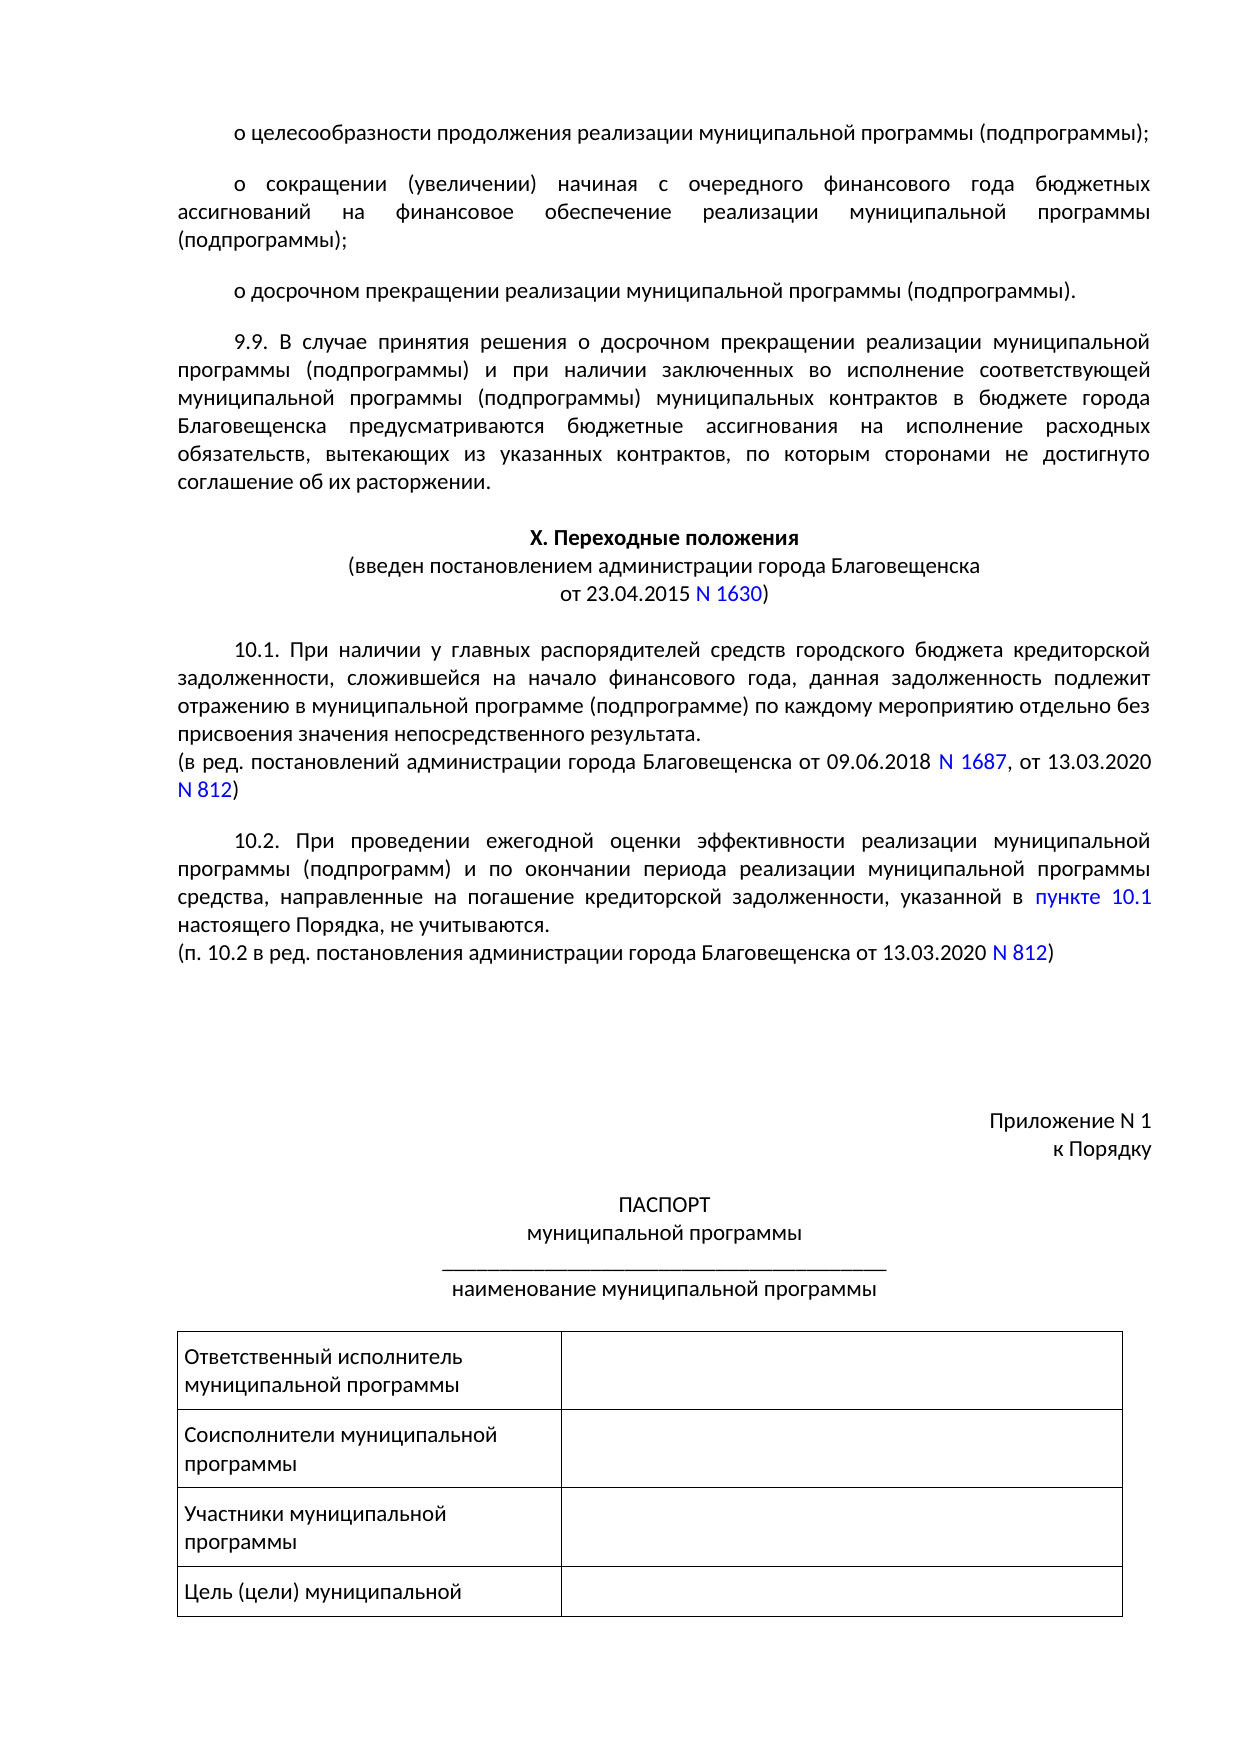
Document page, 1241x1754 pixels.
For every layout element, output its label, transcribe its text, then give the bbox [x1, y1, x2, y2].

text _______________________________________ [177, 1247, 1152, 1274]
text ПАСПОРТ [177, 1191, 1152, 1218]
text Приложение N 1 [177, 1106, 1152, 1134]
table_header [562, 1332, 1122, 1409]
table_cell [562, 1410, 1122, 1487]
text о досрочном прекращении реализации муниципальной программы (подпрограммы). [177, 276, 1152, 304]
text 9.9. В случае принятия решения о досрочном прекращении реализации муниципальной программы (подпрограммы) и при наличии заключенных во исполнение соответствующей муниципальной программы (подпрограммы) муниципальных контрактов в бюджете города Благовещенска предусматриваются бюджетные ассигнования на исполнение расходных обязательств, вытекающих из указанных контрактов, по которым сторонами не достигнуто соглашение об их расторжении. [177, 327, 1152, 495]
text наименование муниципальной программы [177, 1274, 1152, 1303]
text от 23.04.2015 N 1630) [177, 579, 1152, 607]
table_cell [562, 1567, 1122, 1616]
table_cell Соисполнители муниципальной программы [178, 1410, 561, 1487]
text (в ред. постановлений администрации города Благовещенска от 09.06.2018 N 1687, от 13.03.2020 N 812) [177, 747, 1152, 803]
table_cell Участники муниципальной программы [178, 1488, 561, 1566]
text 10.2. При проведении ежегодной оценки эффективности реализации муниципальной программы (подпрограмм) и по окончании периода реализации муниципальной программы средства, направленные на погашение кредиторской задолженности, указанной в пункте 10.1 настоящего Порядка, не учитываются. [177, 826, 1152, 938]
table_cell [178, 1567, 561, 1616]
text к Порядку [177, 1134, 1152, 1162]
text (введен постановлением администрации города Благовещенска [177, 551, 1152, 579]
table_cell [562, 1488, 1122, 1566]
table_header Ответственный исполнитель муниципальной программы [178, 1332, 561, 1409]
title X. Переходные положения [177, 523, 1152, 551]
text о сокращении (увеличении) начиная с очередного финансового года бюджетных ассигнований на финансовое обеспечение реализации муниципальной программы (подпрограммы); [177, 169, 1152, 253]
text 10.1. При наличии у главных распорядителей средств городского бюджета кредиторской задолженности, сложившейся на начало финансового года, данная задолженность подлежит отражению в муниципальной программе (подпрограмме) по каждому мероприятию отдельно без присвоения значения непосредственного результата. [177, 635, 1152, 747]
text муниципальной программы [177, 1218, 1152, 1247]
text (п. 10.2 в ред. постановления администрации города Благовещенска от 13.03.2020 N 812) [177, 938, 1152, 966]
text о целесообразности продолжения реализации муниципальной программы (подпрограммы); [177, 118, 1152, 146]
